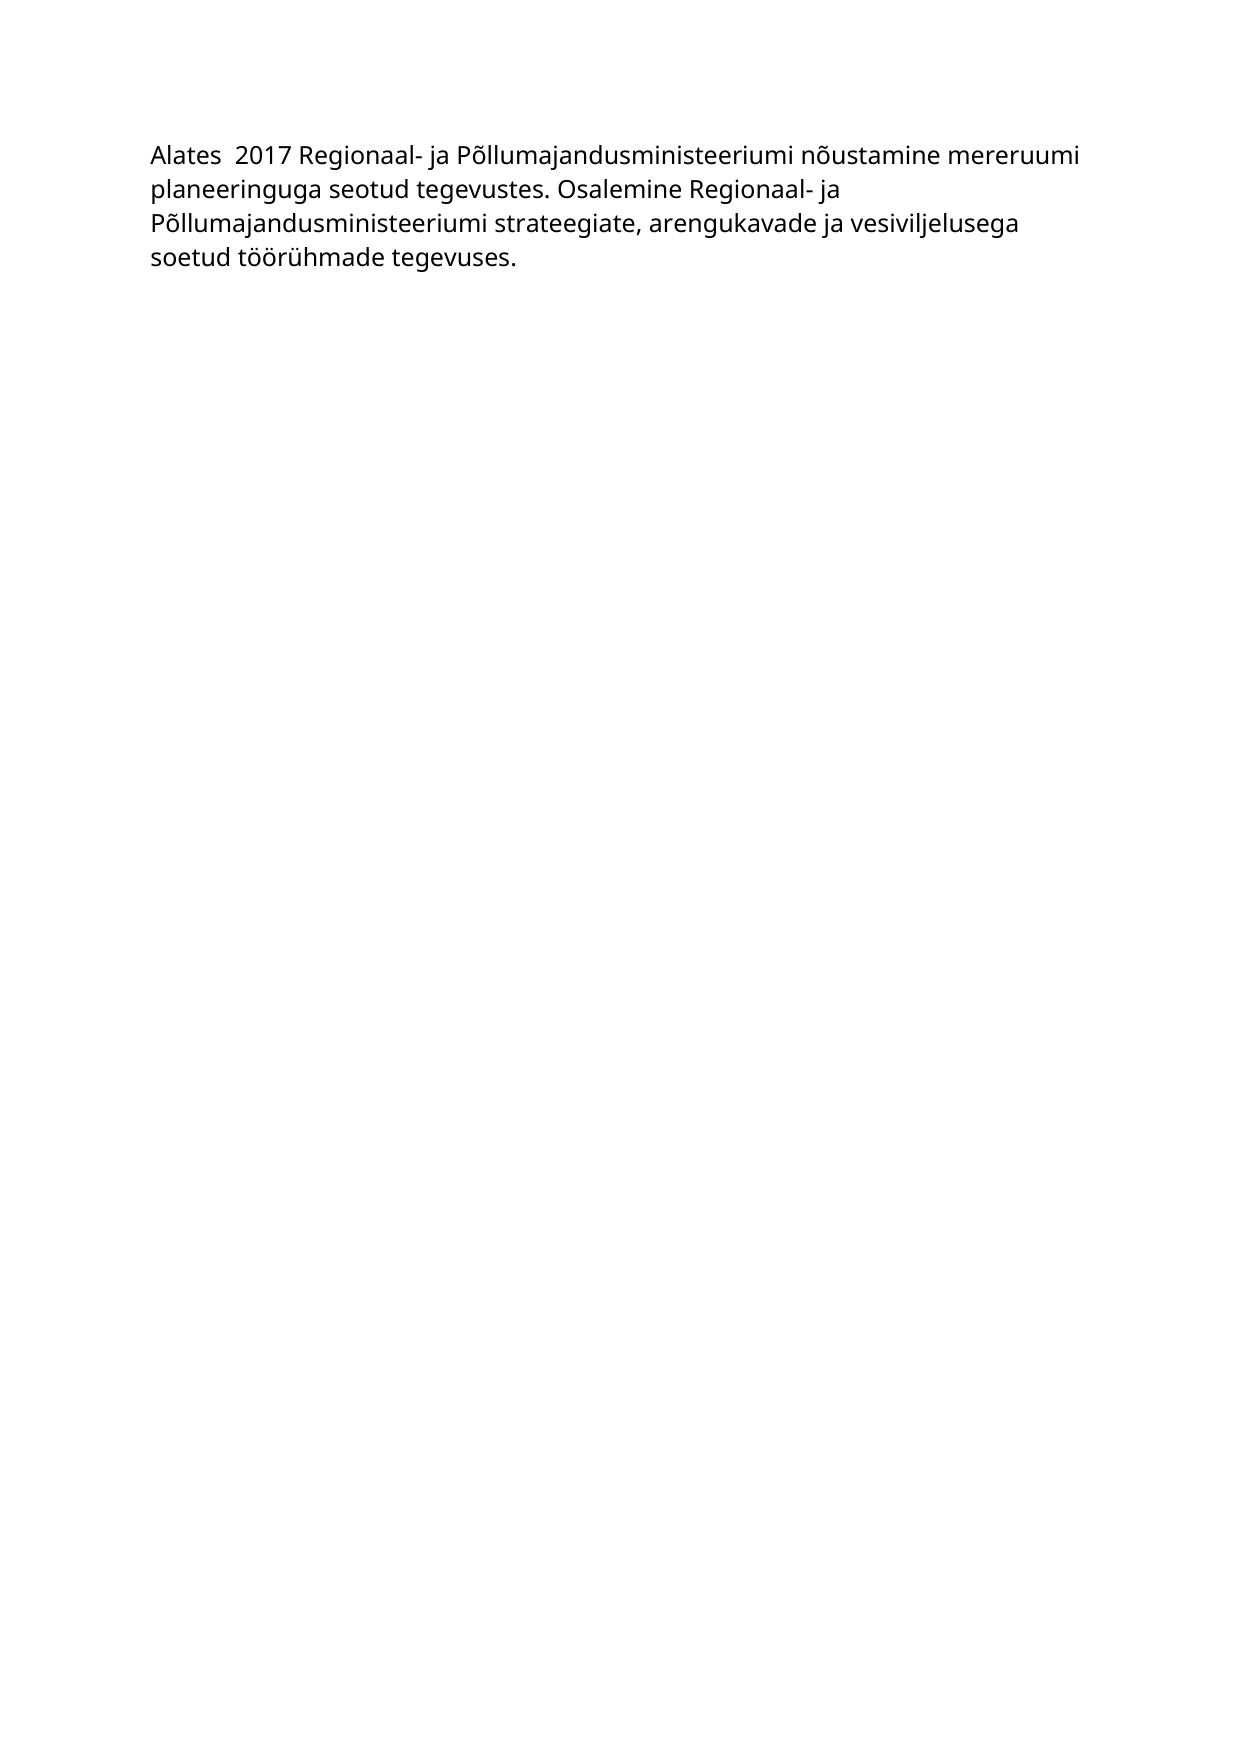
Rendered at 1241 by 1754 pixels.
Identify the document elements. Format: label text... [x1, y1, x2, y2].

text Alates 2017 Regionaal- ja Põllumajandusministeeriumi nõustamine mereruumi planeeringuga seotud tegevustes. Osalemine Regionaal- ja Põllumajandusministeeriumi strateegiate, arengukavade ja vesiviljelusega soetud töörühmade tegevuses. [150, 137, 1090, 274]
